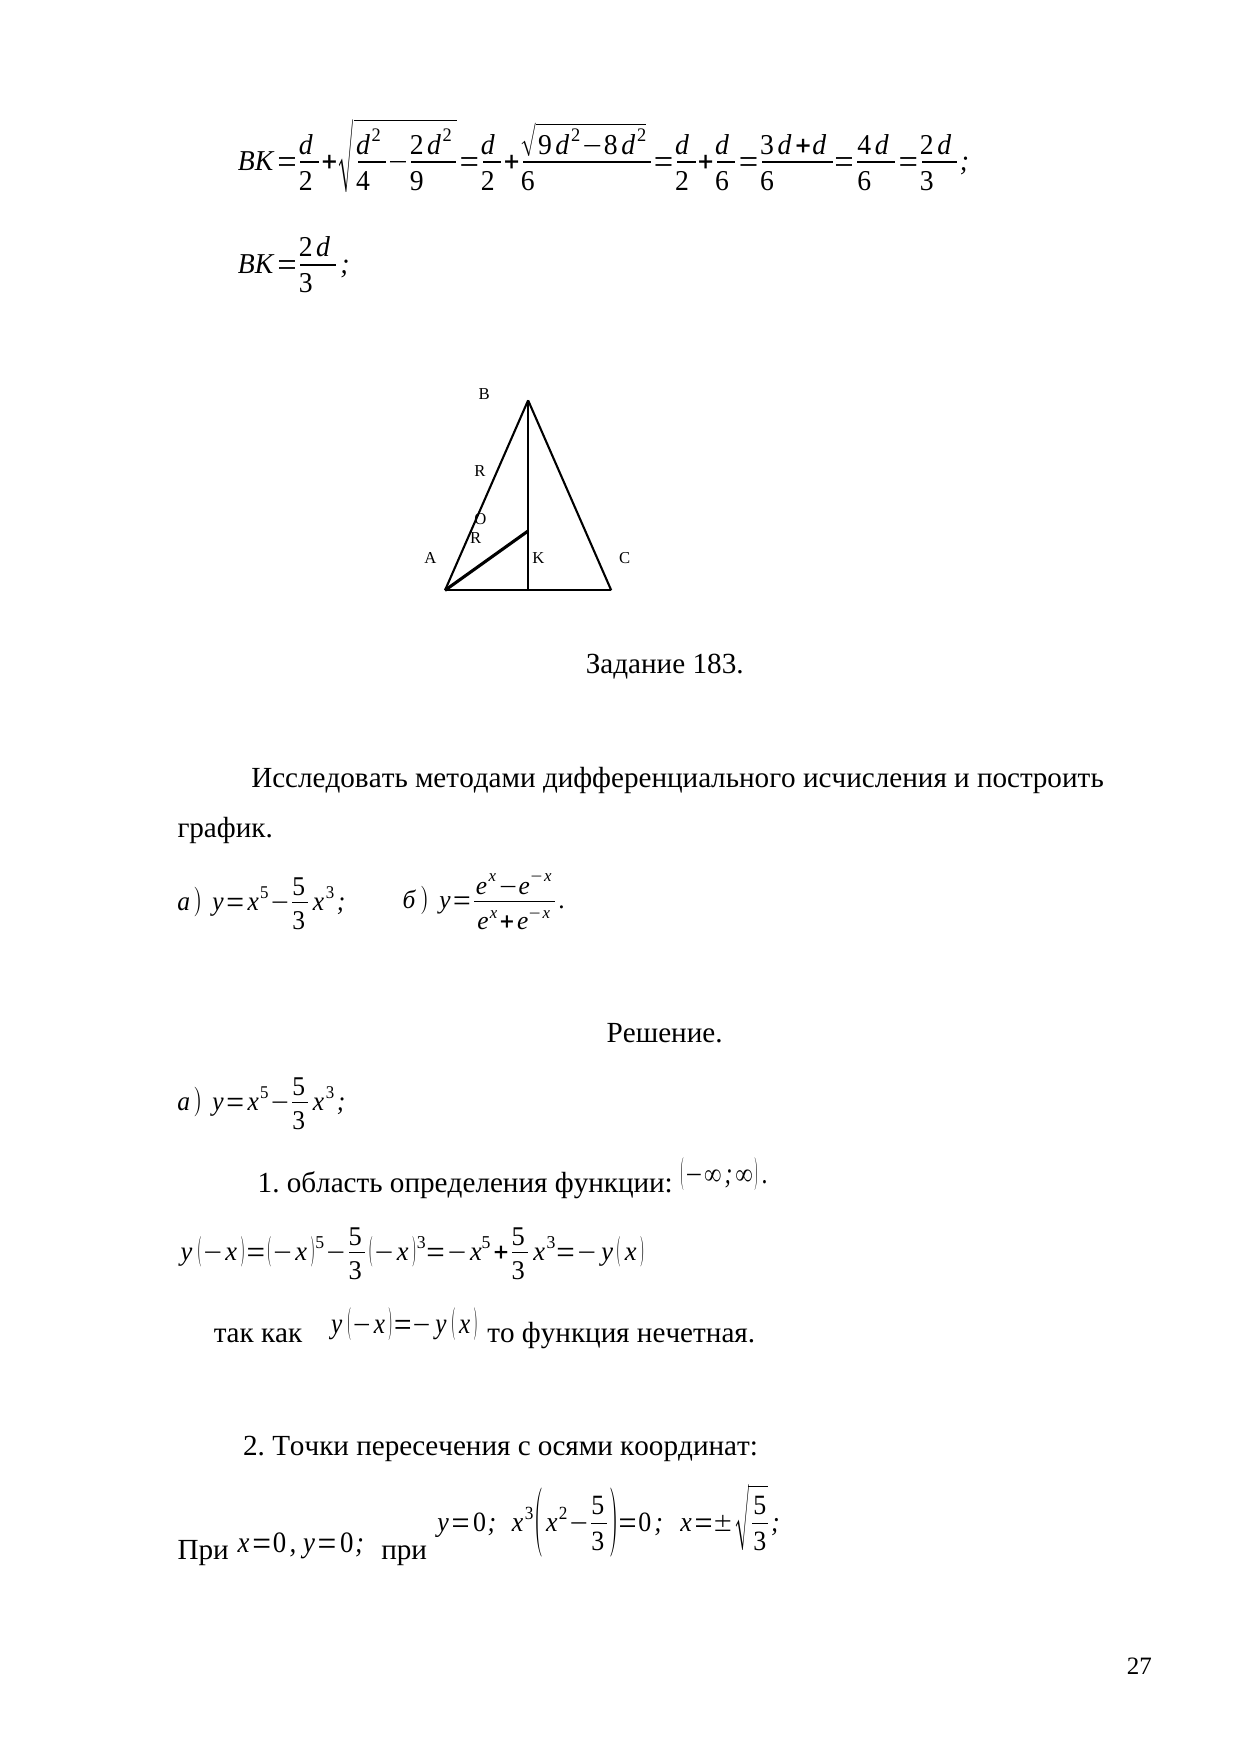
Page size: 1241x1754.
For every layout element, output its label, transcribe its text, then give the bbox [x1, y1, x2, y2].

text так как то функция нечетная. [177, 1306, 1152, 1348]
text Исследовать методами дифференциального исчисления и построить график. [177, 760, 1152, 844]
text 1. область определения функции: [177, 1156, 1152, 1198]
text 2. Точки пересечения с осями координат: [177, 1428, 1152, 1461]
text Задание 183. [177, 647, 1152, 680]
text При при [177, 1484, 1152, 1566]
text Решение. [177, 1015, 1152, 1048]
